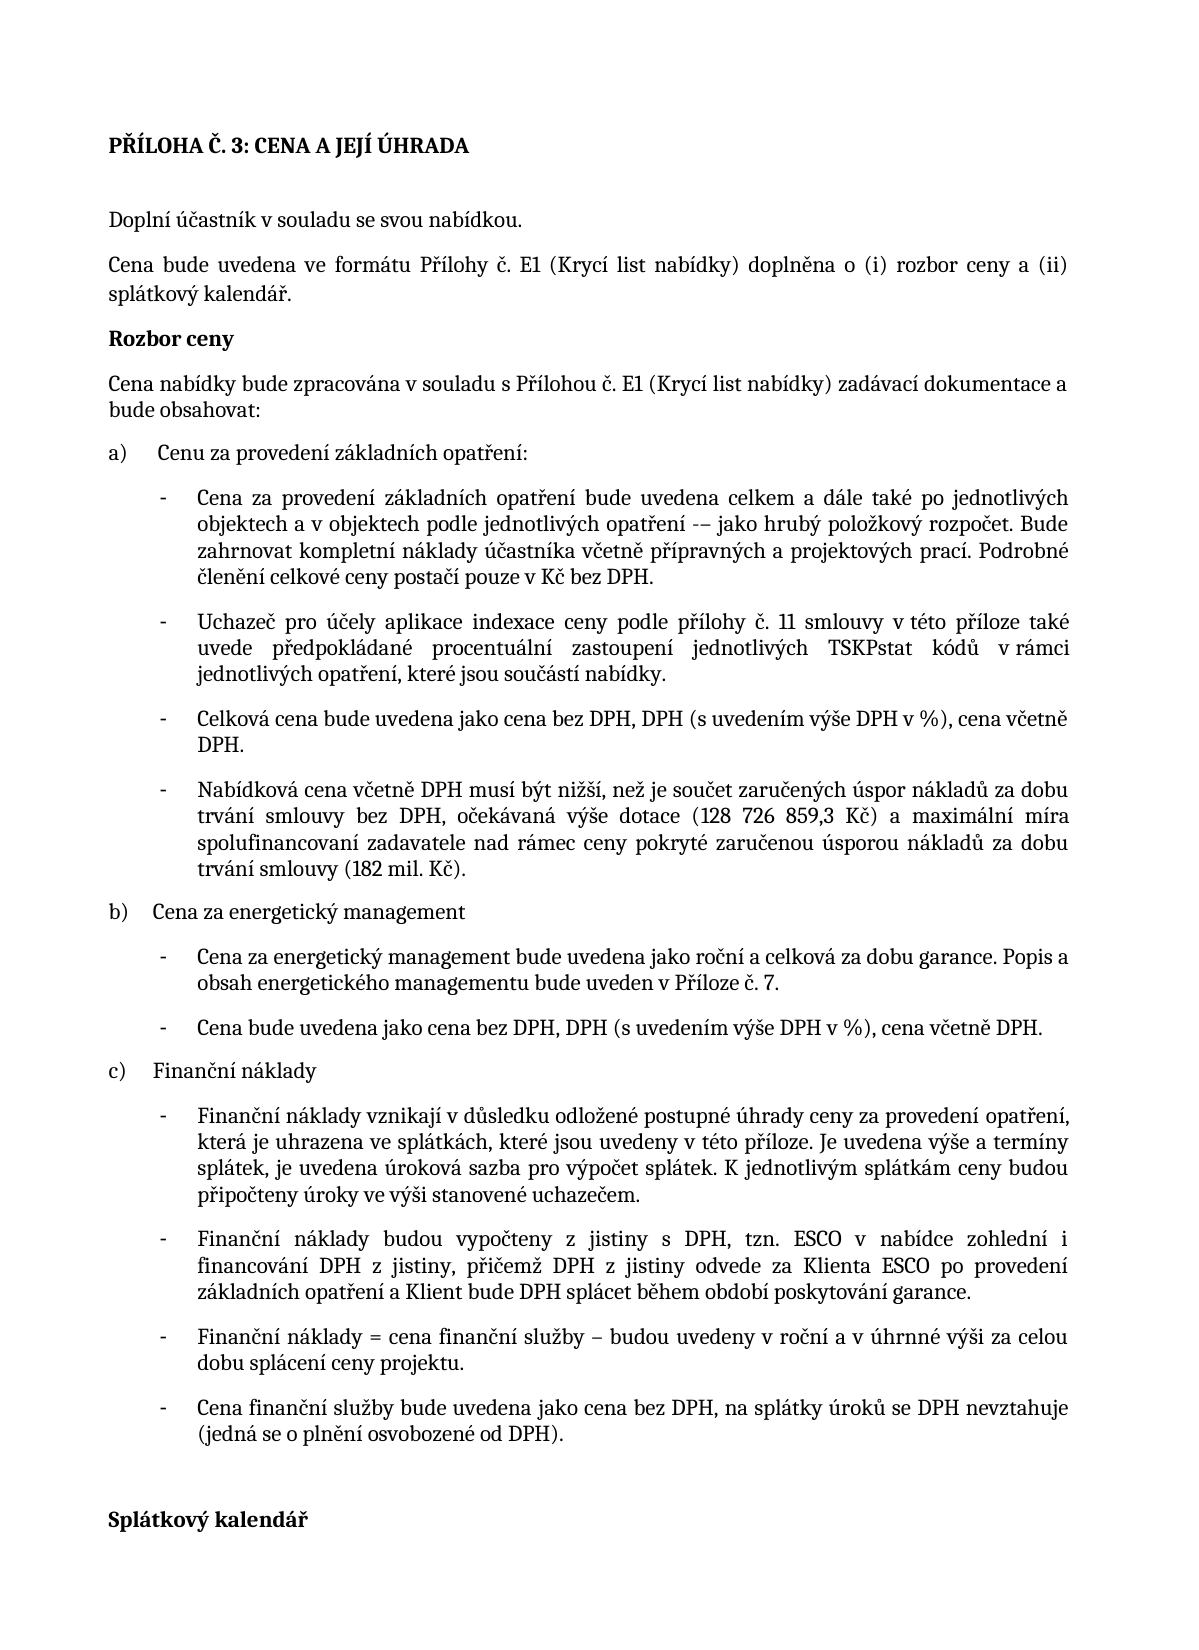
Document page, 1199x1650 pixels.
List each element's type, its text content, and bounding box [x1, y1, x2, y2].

list Nabídková cena včetně DPH musí být nižší, než je součet zaručených úspor nákladů za dobu trvání smlouvy bez DPH, očekávaná výše dotace (128 726 859,3 Kč) a maximální míra spolufinancovaní zadavatele nad rámec ceny pokryté zaručenou úsporou nákladů za dobu trvání smlouvy (182 mil. Kč). [159, 775, 1070, 882]
list Cena za energetický management bude uvedena jako roční a celková za dobu garance. Popis a obsah energetického managementu bude uveden v Příloze č. 7. [159, 942, 1070, 996]
subtitle PŘÍLOHA Č. 3: CENA A JEJÍ ÚHRADA [108, 133, 1070, 160]
list Uchazeč pro účely aplikace indexace ceny podle přílohy č. 11 smlouvy v této příloze také uvede předpokládané procentuální zastoupení jednotlivých TSKPstat kódů v rámci jednotlivých opatření, které jsou součástí nabídky. [159, 607, 1070, 687]
text Cena bude uvedena ve formátu Přílohy č. E1 (Krycí list nabídky) doplněna o (i) rozbor ceny a (ii) splátkový kalendář. [108, 252, 1070, 307]
text Rozbor ceny [108, 326, 1070, 352]
list Finanční náklady = cena finanční služby – budou uvedeny v roční a v úhrnné výši za celou dobu splácení ceny projektu. [159, 1322, 1070, 1376]
list Cena bude uvedena jako cena bez DPH, DPH (s uvedením výše DPH v %), cena včetně DPH. [159, 1013, 1070, 1041]
list Cena za provedení základních opatření bude uvedena celkem a dále také po jednotlivých objektech a v objektech podle jednotlivých opatření -– jako hrubý položkový rozpočet. Bude zahrnovat kompletní náklady účastníka včetně přípravných a projektových prací. Podrobné členění celkové ceny postačí pouze v Kč bez DPH. [159, 483, 1070, 590]
list Cena za energetický management [108, 899, 1070, 925]
list Finanční náklady vznikají v důsledku odložené postupné úhrady ceny za provedení opatření, která je uhrazena ve splátkách, které jsou uvedeny v této příloze. Je uvedena výše a termíny splátek, je uvedena úroková sazba pro výpočet splátek. K jednotlivým splátkám ceny budou připočteny úroky ve výši stanovené uchazečem. [159, 1101, 1070, 1208]
list Cena finanční služby bude uvedena jako cena bez DPH, na splátky úroků se DPH nevztahuje (jedná se o plnění osvobozené od DPH). [159, 1393, 1070, 1447]
list Finanční náklady [108, 1058, 1070, 1084]
text Doplní účastník v souladu se svou nabídkou. [108, 207, 1070, 233]
text Cena nabídky bude zpracována v souladu s Přílohou č. E1 (Krycí list nabídky) zadávací dokumentace a bude obsahovat: [108, 371, 1070, 423]
list Cenu za provedení základních opatření: [108, 440, 1070, 466]
text Splátkový kalendář [108, 1507, 1070, 1533]
list Finanční náklady budou vypočteny z jistiny s DPH, tzn. ESCO v nabídce zohlední i financování DPH z jistiny, přičemž DPH z jistiny odvede za Klienta ESCO po provedení základních opatření a Klient bude DPH splácet během období poskytování garance. [159, 1224, 1070, 1305]
list Celková cena bude uvedena jako cena bez DPH, DPH (s uvedením výše DPH v %), cena včetně DPH. [159, 704, 1070, 758]
